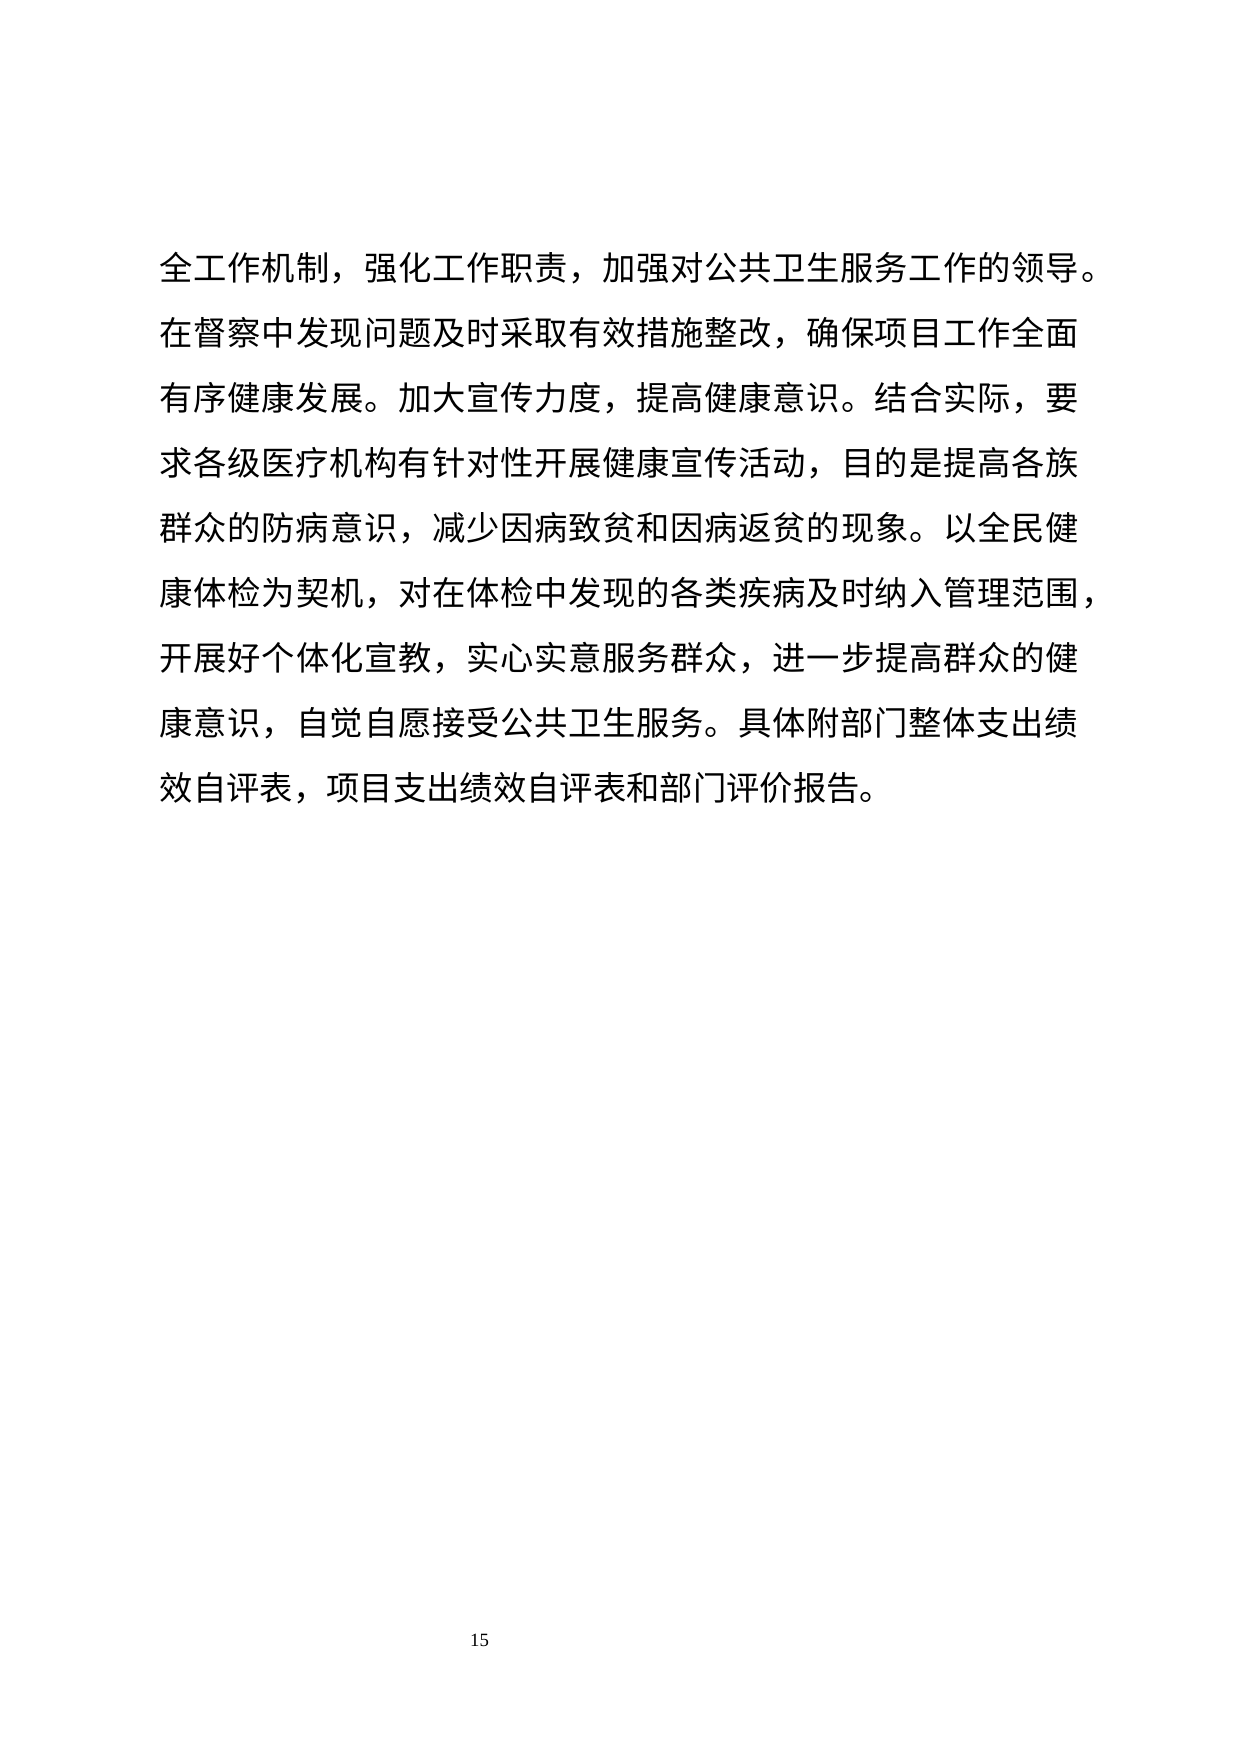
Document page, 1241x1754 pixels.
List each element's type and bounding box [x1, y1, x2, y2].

text [159, 233, 1081, 818]
